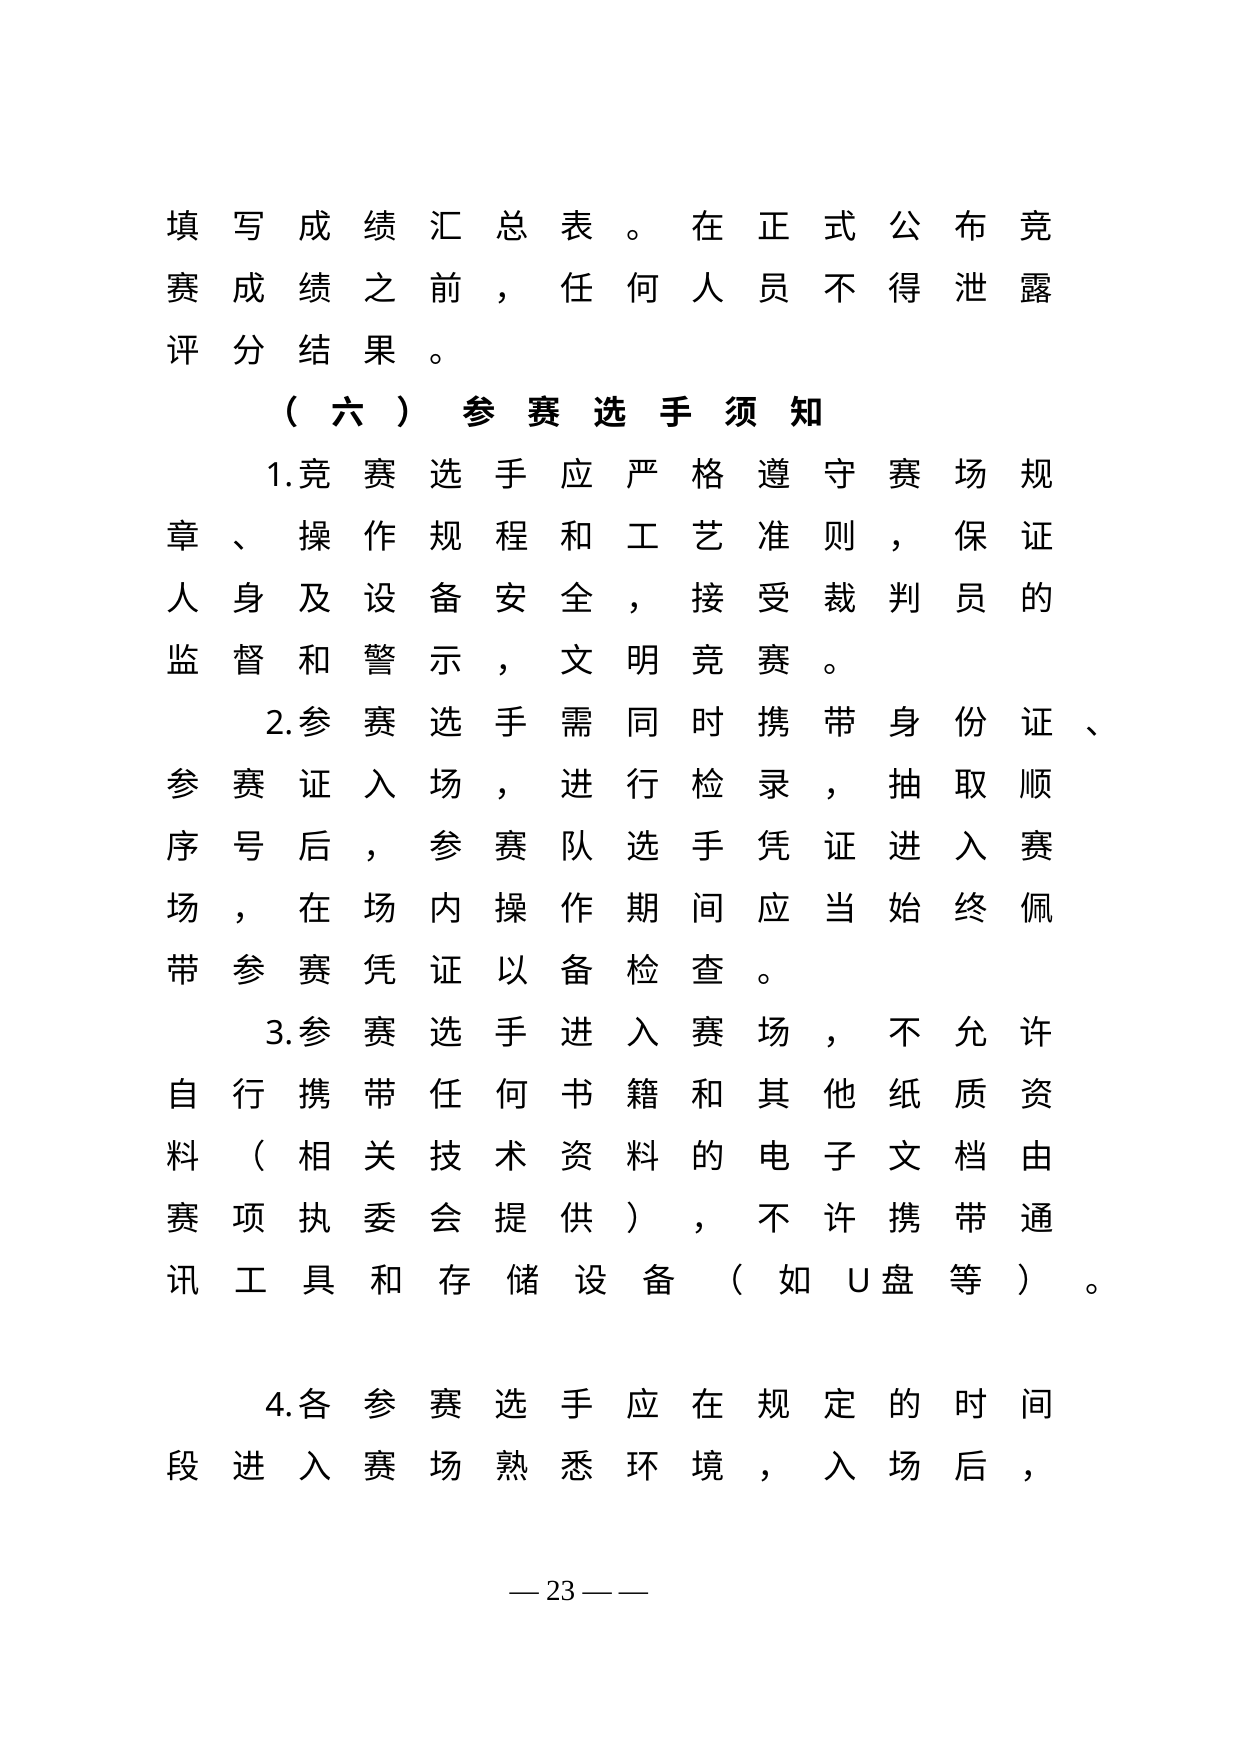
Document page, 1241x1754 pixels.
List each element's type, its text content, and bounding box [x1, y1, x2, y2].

text 3.参赛选手进入赛场，不允许自行携带任何书籍和其他纸质资料（相关技术资料的电子文档由赛项执委会提供），不许携带通讯工具和存储设备（如U盘等）。 [167, 999, 1085, 1371]
text 1.竞赛选手应严格遵守赛场规章、操作规程和工艺准则，保证人身及设备安全，接受裁判员的监督和警示，文明竞赛。 [167, 441, 1085, 689]
text 2.参赛选手需同时携带身份证、参赛证入场，进行检录，抽取顺序号后，参赛队选手凭证进入赛场，在场内操作期间应当始终佩带参赛凭证以备检查。 [167, 689, 1085, 999]
text 4.各参赛选手应在规定的时间段进入赛场熟悉环境，入场后，赛场工作人员与参赛选手共同确认操作条件及设备状况。 [167, 1371, 1085, 1495]
subtitle （六）参赛选手须知 [167, 379, 1085, 441]
